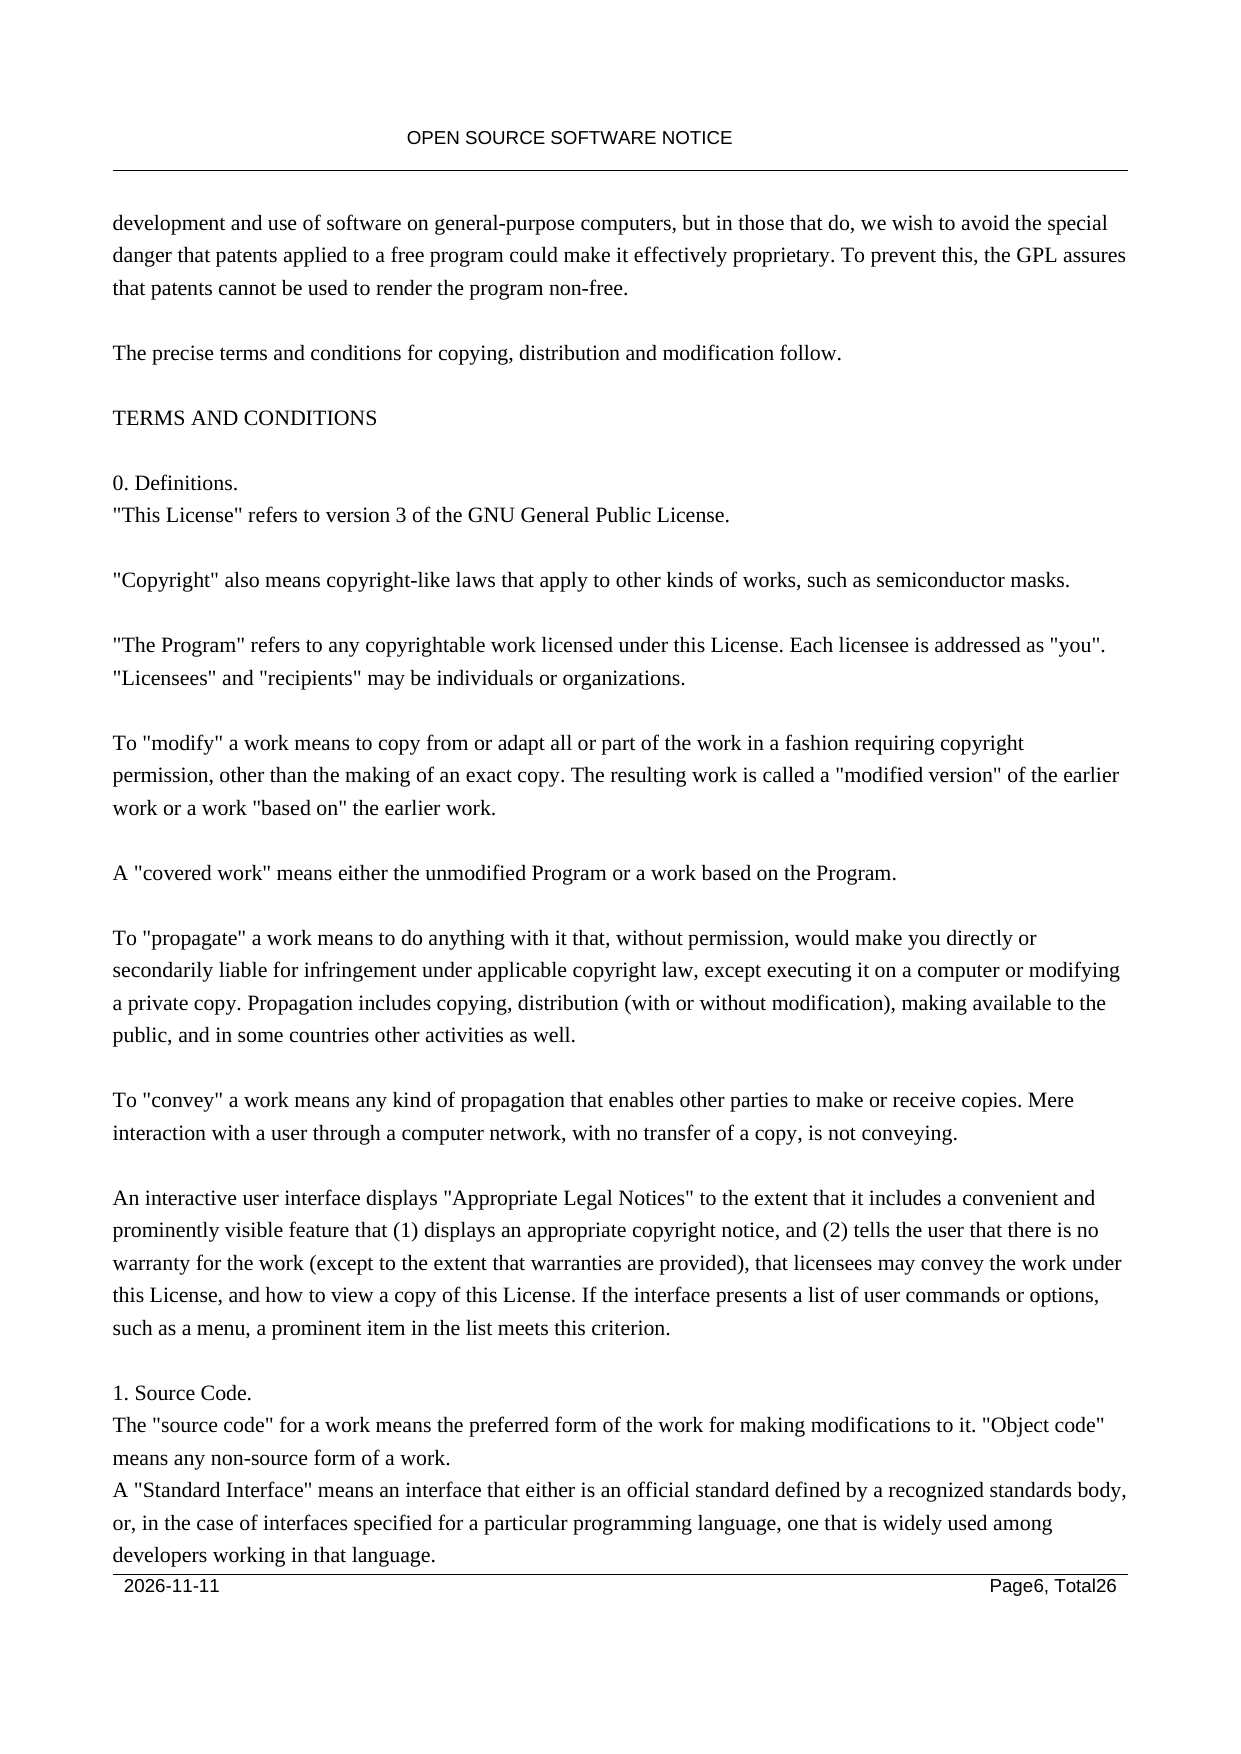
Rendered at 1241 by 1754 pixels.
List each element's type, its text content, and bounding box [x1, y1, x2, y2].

text The "source code" for a work means the preferred form of the work for making modifications to it. "Object code" means any non-source form of a work. [112, 1409, 1128, 1474]
text A "Standard Interface" means an interface that either is an official standard defined by a recognized standards body, or, in the case of interfaces specified for a particular programming language, one that is widely used among developers working in that language. [112, 1474, 1128, 1571]
text 0. Definitions. [112, 466, 1128, 499]
text "This License" refers to version 3 of the GNU General Public License. [112, 499, 1128, 531]
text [112, 206, 1128, 304]
text To "modify" a work means to copy from or adapt all or part of the work in a fashion requiring copyright permission, other than the making of an exact copy. The resulting work is called a "modified version" of the earlier work or a work "based on" the earlier work. [112, 726, 1128, 824]
text The precise terms and conditions for copying, distribution and modification follow. [112, 336, 1128, 369]
text TERMS AND CONDITIONS [112, 401, 1128, 434]
text A "covered work" means either the unmodified Program or a work based on the Program. [112, 856, 1128, 889]
text To "propagate" a work means to do anything with it that, without permission, would make you directly or secondarily liable for infringement under applicable copyright law, except executing it on a computer or modifying a private copy. Propagation includes copying, distribution (with or without modification), making available to the public, and in some countries other activities as well. [112, 921, 1128, 1051]
text To "convey" a work means any kind of propagation that enables other parties to make or receive copies. Mere interaction with a user through a computer network, with no transfer of a copy, is not conveying. [112, 1084, 1128, 1149]
text An interactive user interface displays "Appropriate Legal Notices" to the extent that it includes a convenient and prominently visible feature that (1) displays an appropriate copyright notice, and (2) tells the user that there is no warranty for the work (except to the extent that warranties are provided), that licensees may convey the work under this License, and how to view a copy of this License. If the interface presents a list of user commands or options, such as a menu, a prominent item in the list meets this criterion. [112, 1181, 1128, 1344]
text "The Program" refers to any copyrightable work licensed under this License. Each licensee is addressed as "you". "Licensees" and "recipients" may be individuals or organizations. [112, 629, 1128, 694]
text 1. Source Code. [112, 1376, 1128, 1409]
text "Copyright" also means copyright-like laws that apply to other kinds of works, such as semiconductor masks. [112, 564, 1128, 596]
